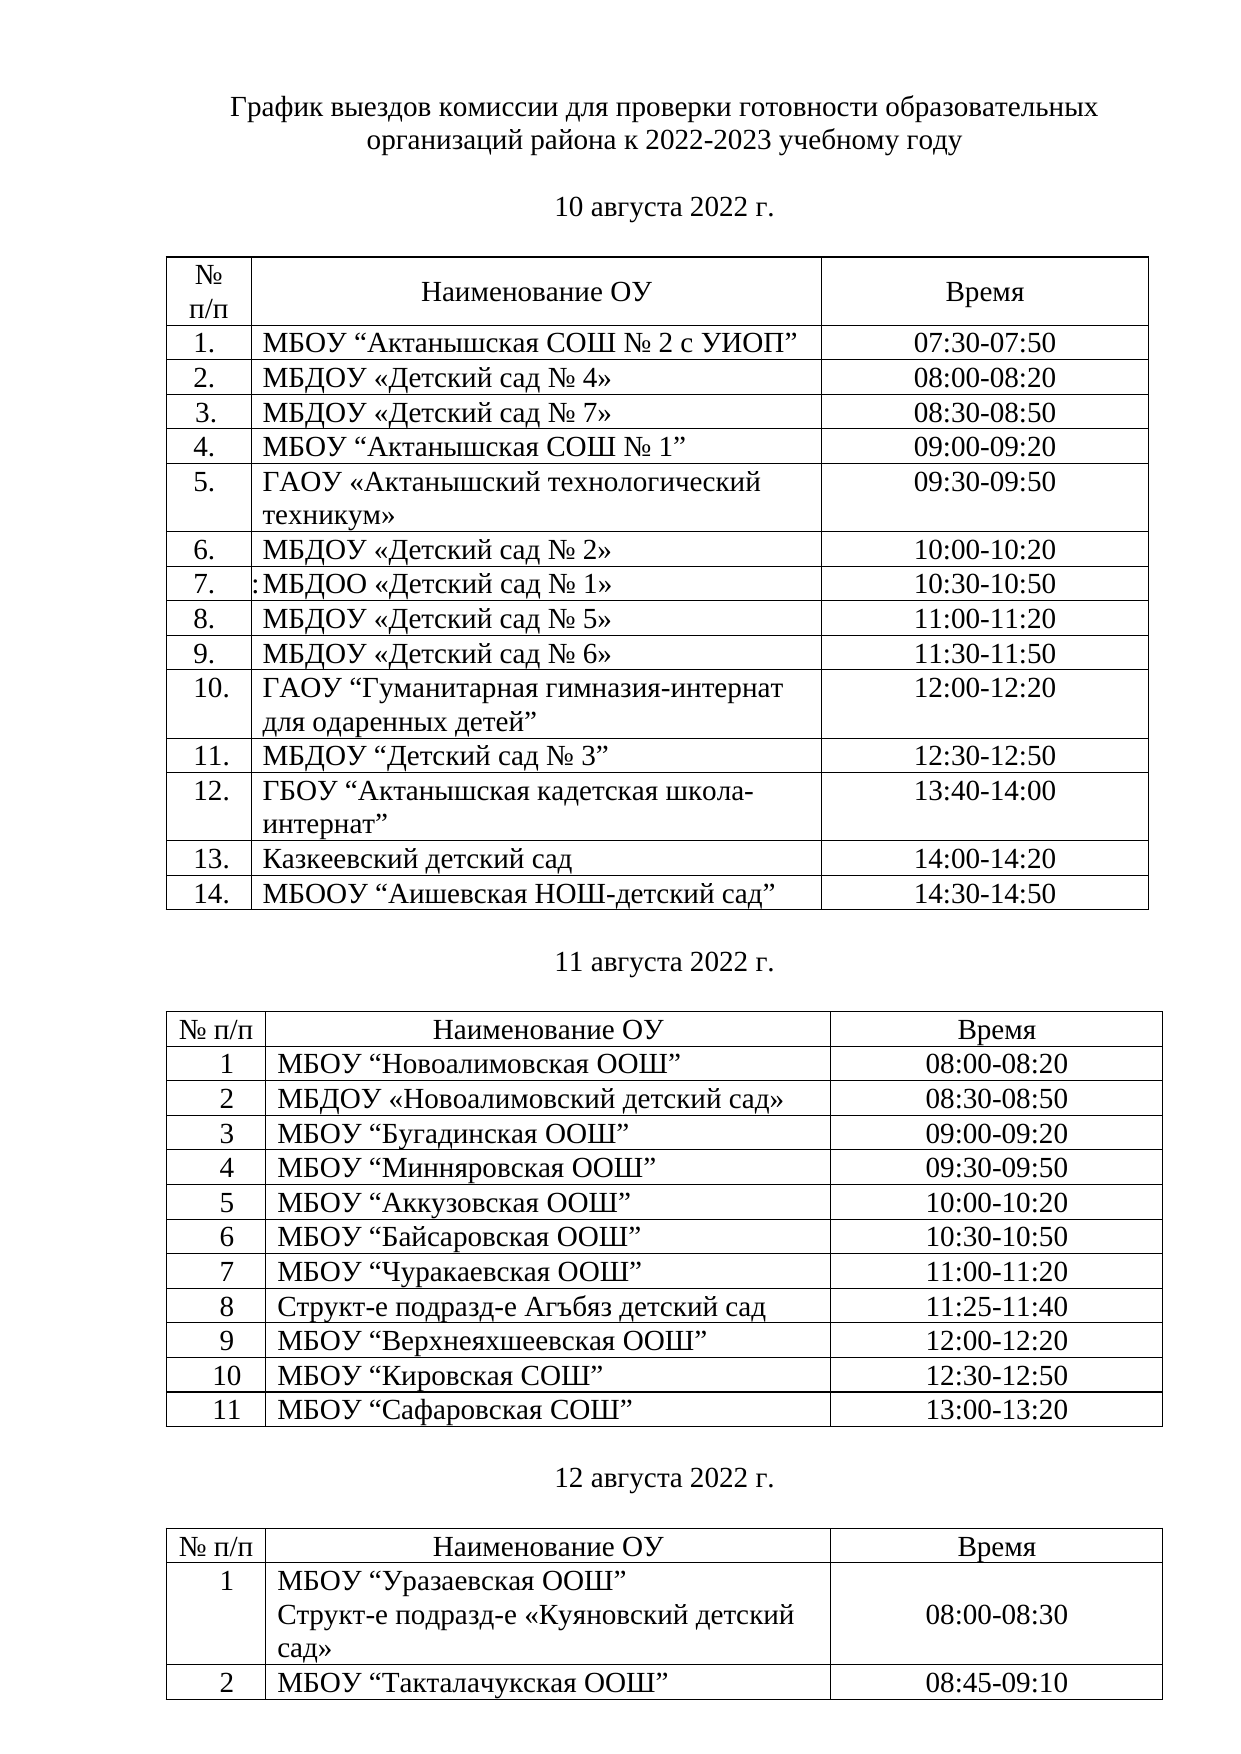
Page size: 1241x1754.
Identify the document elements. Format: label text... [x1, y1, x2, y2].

table_cell [167, 326, 251, 359]
table_cell [167, 739, 251, 772]
table_cell [167, 429, 251, 463]
table_cell 10:00-10:20 [831, 1185, 1162, 1218]
table_cell 12:30-12:50 [822, 739, 1148, 772]
table_cell 12:00-12:20 [822, 670, 1148, 737]
table_cell [167, 773, 251, 840]
table_cell МБОУ “Аккузовская ООШ” [266, 1185, 830, 1218]
text 12 августа 2022 г. [177, 1461, 1152, 1494]
table_cell МБОУ “Минняровская ООШ” [266, 1150, 830, 1184]
table_cell [167, 841, 251, 875]
table_cell МБОУ “Уразаевская ООШ” Структ-е подразд-е «Куяновский детский сад» [266, 1563, 830, 1664]
table_cell 6 [167, 1220, 265, 1253]
table_cell МБОУ “Новоалимовская ООШ” [266, 1047, 830, 1080]
table_cell 1 [167, 1047, 265, 1080]
table_cell 12:00-12:20 [831, 1323, 1162, 1357]
table_header Время [831, 1529, 1162, 1562]
table_cell 11:30-11:50 [822, 636, 1148, 669]
table_cell 08:00-08:30 [831, 1563, 1162, 1664]
table_cell [167, 464, 251, 531]
table_cell 14:30-14:50 [822, 876, 1148, 909]
table_cell 10:00-10:20 [822, 532, 1148, 566]
table_cell 07:30-07:50 [822, 326, 1148, 359]
table_cell 11:00-11:20 [822, 601, 1148, 635]
table_cell 09:00-09:20 [822, 429, 1148, 463]
table_cell МБООУ “Аишевская НОШ-детский сад” [252, 876, 821, 909]
table_cell МБОУ “Кировская СОШ” [266, 1358, 830, 1391]
table_header Время [831, 1012, 1162, 1046]
table_header № п/п [167, 1012, 265, 1046]
table_cell 08:30-08:50 [831, 1081, 1162, 1115]
table_cell 13:40-14:00 [822, 773, 1148, 840]
table_cell 10:30-10:50 [831, 1220, 1162, 1253]
table_cell 09:30-09:50 [822, 464, 1148, 531]
table_cell МБДОУ «Детский сад № 5» [252, 601, 821, 635]
table_cell МБДОУ «Детский сад № 6» [252, 636, 821, 669]
table_cell 2 [167, 1665, 265, 1698]
table_cell Казкеевский детский сад [252, 841, 821, 875]
table_cell 12:30-12:50 [831, 1358, 1162, 1391]
text 11 августа 2022 г. [177, 944, 1152, 977]
table_cell [167, 636, 251, 669]
table_cell МБДОУ «Детский сад № 4» [252, 360, 821, 394]
table_cell 8 [167, 1289, 265, 1322]
table_cell МБОУ “Актанышская СОШ № 1” [252, 429, 821, 463]
table_cell 14:00-14:20 [822, 841, 1148, 875]
table_header Наименование ОУ [252, 258, 821, 324]
table_cell 08:45-09:10 [831, 1665, 1162, 1698]
table_cell ГАОУ “Гуманитарная гимназия-интернат для одаренных детей” [252, 670, 821, 737]
table_cell МБОУ “Актанышская СОШ № 2 с УИОП” [252, 326, 821, 359]
table_cell 5 [167, 1185, 265, 1218]
table_cell [167, 532, 251, 566]
text График выездов комиссии для проверки готовности образовательных организаций района к 2022-2023 учебному году [177, 89, 1152, 156]
table_cell МБОУ “Байсаровская ООШ” [266, 1220, 830, 1253]
table_cell МБДОУ «Детский сад № 7» [252, 395, 821, 428]
table_cell МБДОУ «Детский сад № 2» [252, 532, 821, 566]
table_cell 09:00-09:20 [831, 1116, 1162, 1149]
table_cell МБДОО «Детский сад № 1» [252, 567, 821, 600]
table_header Наименование ОУ [266, 1529, 830, 1562]
table_cell 4 [167, 1150, 265, 1184]
table_cell МБОУ “Верхнеяхшеевская ООШ” [266, 1323, 830, 1357]
table_cell [167, 601, 251, 635]
table_cell 08:30-08:50 [822, 395, 1148, 428]
table_cell 1 [167, 1563, 265, 1664]
table_cell ГАОУ «Актанышский технологический техникум» [252, 464, 821, 531]
table_cell МБОУ “Сафаровская СОШ” [266, 1393, 830, 1426]
table_header № п/п [167, 258, 251, 324]
table_cell МБОУ “Бугадинская ООШ” [266, 1116, 830, 1149]
table_cell МБОУ “Чуракаевская ООШ” [266, 1254, 830, 1288]
table_cell [167, 360, 251, 394]
table_cell 08:00-08:20 [822, 360, 1148, 394]
table_header № п/п [167, 1529, 265, 1562]
table_cell 9 [167, 1323, 265, 1357]
table_cell Структ-е подразд-е Агъбяз детский сад [266, 1289, 830, 1322]
table_header Наименование ОУ [266, 1012, 830, 1046]
table_cell МБДОУ «Новоалимовский детский сад» [266, 1081, 830, 1115]
table_cell [167, 670, 251, 737]
table_cell 3 [167, 1116, 265, 1149]
table_cell 11:00-11:20 [831, 1254, 1162, 1288]
table_cell 10 [167, 1358, 265, 1391]
table_cell 11 [167, 1393, 265, 1426]
table_cell 2 [167, 1081, 265, 1115]
table_cell 7 [167, 1254, 265, 1288]
table_cell 08:00-08:20 [831, 1047, 1162, 1080]
table_cell 11:25-11:40 [831, 1289, 1162, 1322]
text 10 августа 2022 г. [177, 189, 1152, 223]
table_cell МБДОУ “Детский сад № 3” [252, 739, 821, 772]
table_cell [167, 395, 251, 428]
table_cell 13:00-13:20 [831, 1393, 1162, 1426]
table_header Время [822, 258, 1148, 324]
table_cell [167, 876, 251, 909]
table_cell 10:30-10:50 [822, 567, 1148, 600]
table_cell МБОУ “Такталачукская ООШ” [266, 1665, 830, 1698]
table_cell : [167, 567, 251, 600]
table_cell 09:30-09:50 [831, 1150, 1162, 1184]
table_cell ГБОУ “Актанышская кадетская школа-интернат” [252, 773, 821, 840]
